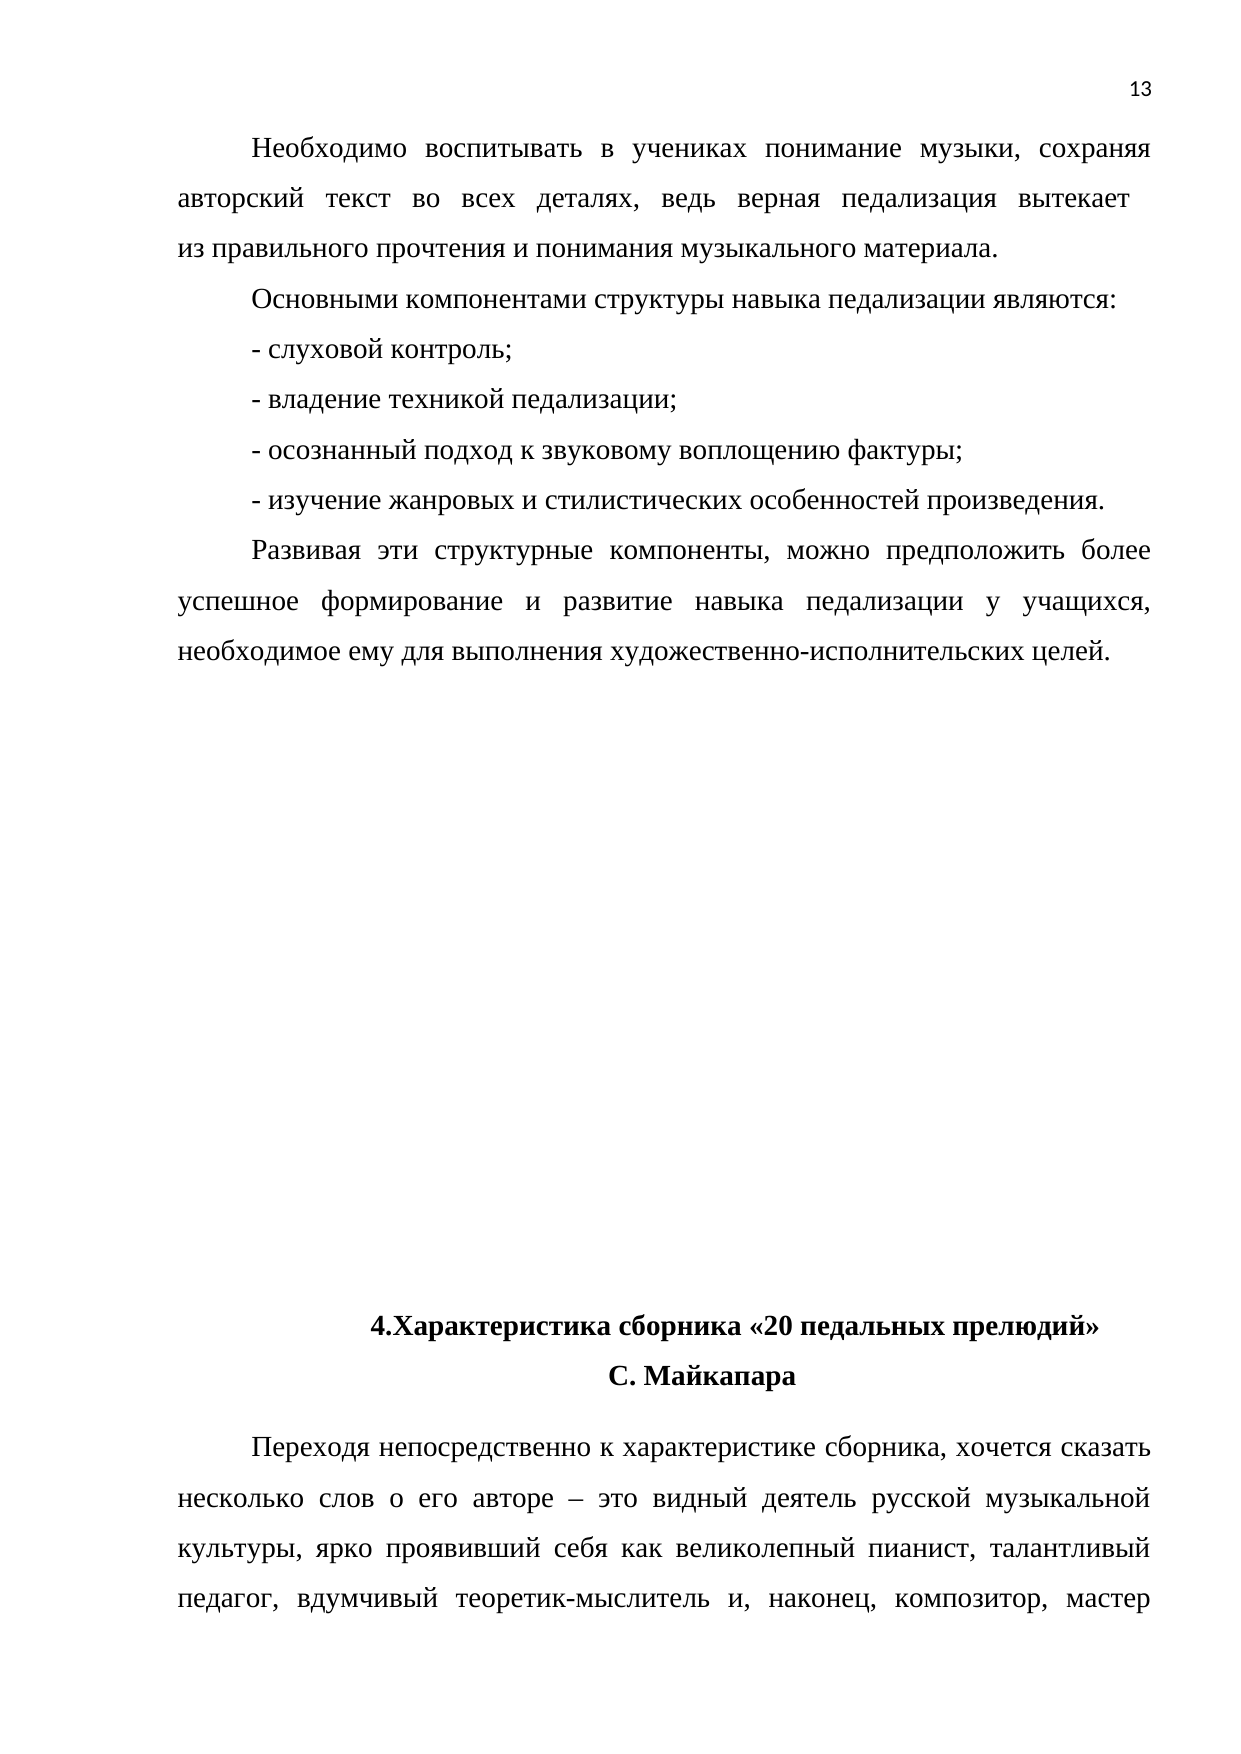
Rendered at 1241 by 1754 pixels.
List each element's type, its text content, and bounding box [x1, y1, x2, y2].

list 4.Характеристика сборника «20 педальных прелюдий» С. Майкапара [252, 1308, 1152, 1392]
text Основными компонентами структуры навыка педализации являются: [177, 281, 1152, 314]
text Необходимо воспитывать в учениках понимание музыки, сохраняя авторский текст во всех деталях, ведь верная педализация вытекает из правильного прочтения и понимания музыкального материала. [177, 130, 1152, 264]
text - осознанный подход к звуковому воплощению фактуры; [177, 432, 1152, 465]
text - изучение жанровых и стилистических особенностей произведения. [177, 482, 1152, 516]
text - слуховой контроль; [177, 331, 1152, 365]
text Развивая эти структурные компоненты, можно предположить более успешное формирование и развитие навыка педализации у учащихся, необходимое ему для выполнения художественно-исполнительских целей. [177, 532, 1152, 667]
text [177, 1429, 1152, 1614]
text - владение техникой педализации; [177, 381, 1152, 415]
